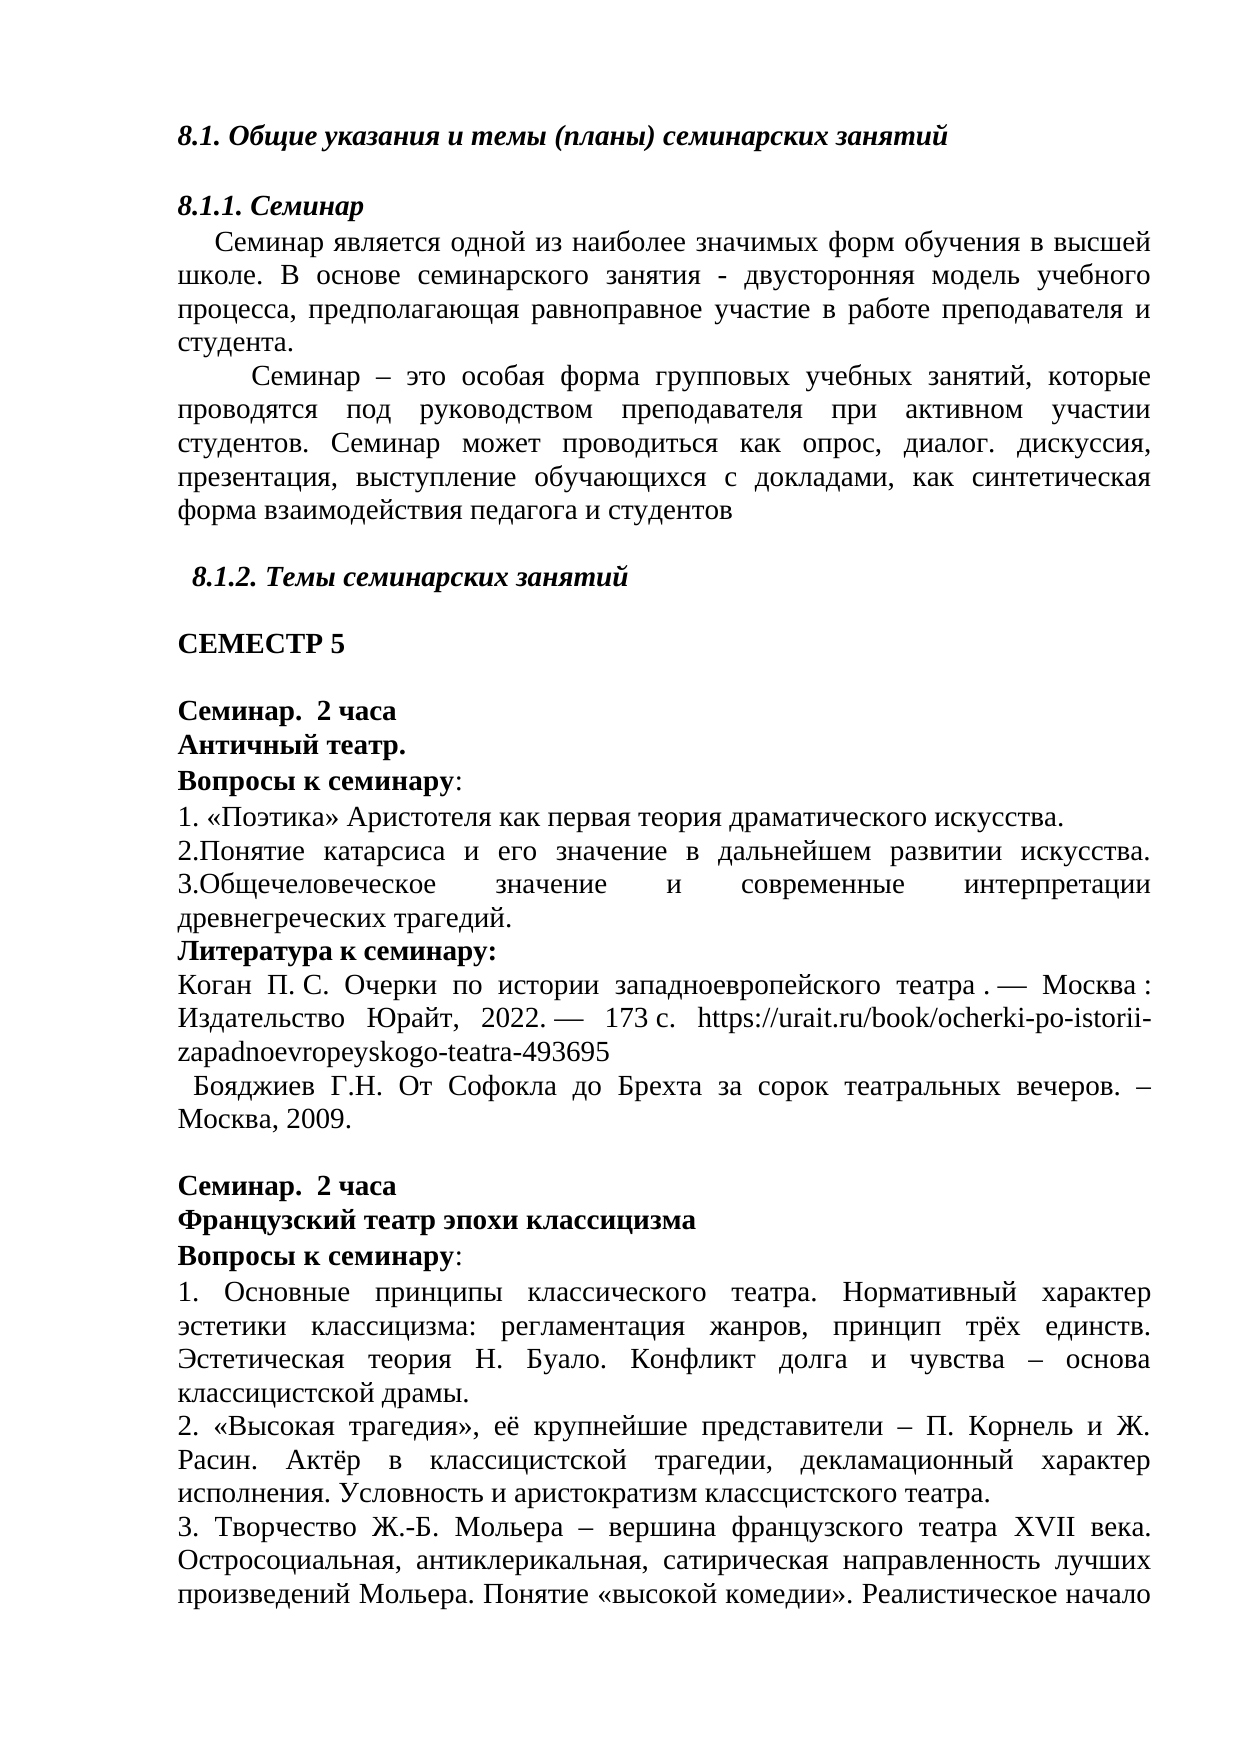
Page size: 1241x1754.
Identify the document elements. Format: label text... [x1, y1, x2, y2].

text 8.1. Общие указания и темы (планы) семинарских занятий [177, 118, 1152, 152]
text СЕМЕСТР 5 [177, 626, 1152, 660]
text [177, 1509, 1152, 1609]
text Коган П. С. Очерки по истории западноевропейского театра . — Москва : Издательство Юрайт, 2022. — 173 с. https://urait.ru/book/ocherki-po-istorii-zapadnoevropeyskogo-teatra-493695 [177, 967, 1152, 1068]
text 2.Понятие катарсиса и его значение в дальнейшем развитии искусства. 3.Общечеловеческое значение и современные интерпретации древнегреческих трагедий. [177, 833, 1152, 933]
text 2. «Высокая трагедия», её крупнейшие представители – П. Корнель и Ж. Расин. Актёр в классицистской трагедии, декламационный характер исполнения. Условность и аристократизм классцистского театра. [177, 1408, 1152, 1509]
text Семинар – это особая форма групповых учебных занятий, которые проводятся под руководством преподавателя при активном участии студентов. Семинар может проводиться как опрос, диалог. дискуссия, презентация, выступление обучающихся с докладами, как синтетическая форма взаимодействия педагога и студентов [177, 358, 1152, 526]
text Семинар является одной из наиболее значимых форм обучения в высшей школе. В основе семинарского занятия - двусторонняя модель учебного процесса, предполагающая равноправное участие в работе преподавателя и студента. [177, 224, 1152, 358]
text Бояджиев Г.Н. От Софокла до Брехта за сорок театральных вечеров. – Москва, 2009. [177, 1068, 1152, 1135]
text Литература к семинару: [177, 933, 1152, 967]
text 1. «Поэтика» Аристотеля как первая теория драматического искусства. [177, 799, 1152, 833]
text Вопросы к семинару: [177, 763, 1152, 797]
text Семинар. 2 часа [177, 1168, 1152, 1202]
text 1. Основные принципы классического театра. Нормативный характер эстетики классицизма: регламентация жанров, принцип трёх единств. Эстетическая теория Н. Буало. Конфликт долга и чувства – основа классицистской драмы. [177, 1274, 1152, 1408]
text 8.1.1. Семинар [177, 188, 1152, 221]
text Французский театр эпохи классицизма [177, 1202, 1152, 1235]
text Семинар. 2 часа [177, 693, 1152, 727]
text Вопросы к семинару: [177, 1238, 1152, 1272]
text 8.1.2. Темы семинарских занятий [177, 559, 1152, 593]
text Античный театр. [177, 727, 1152, 761]
